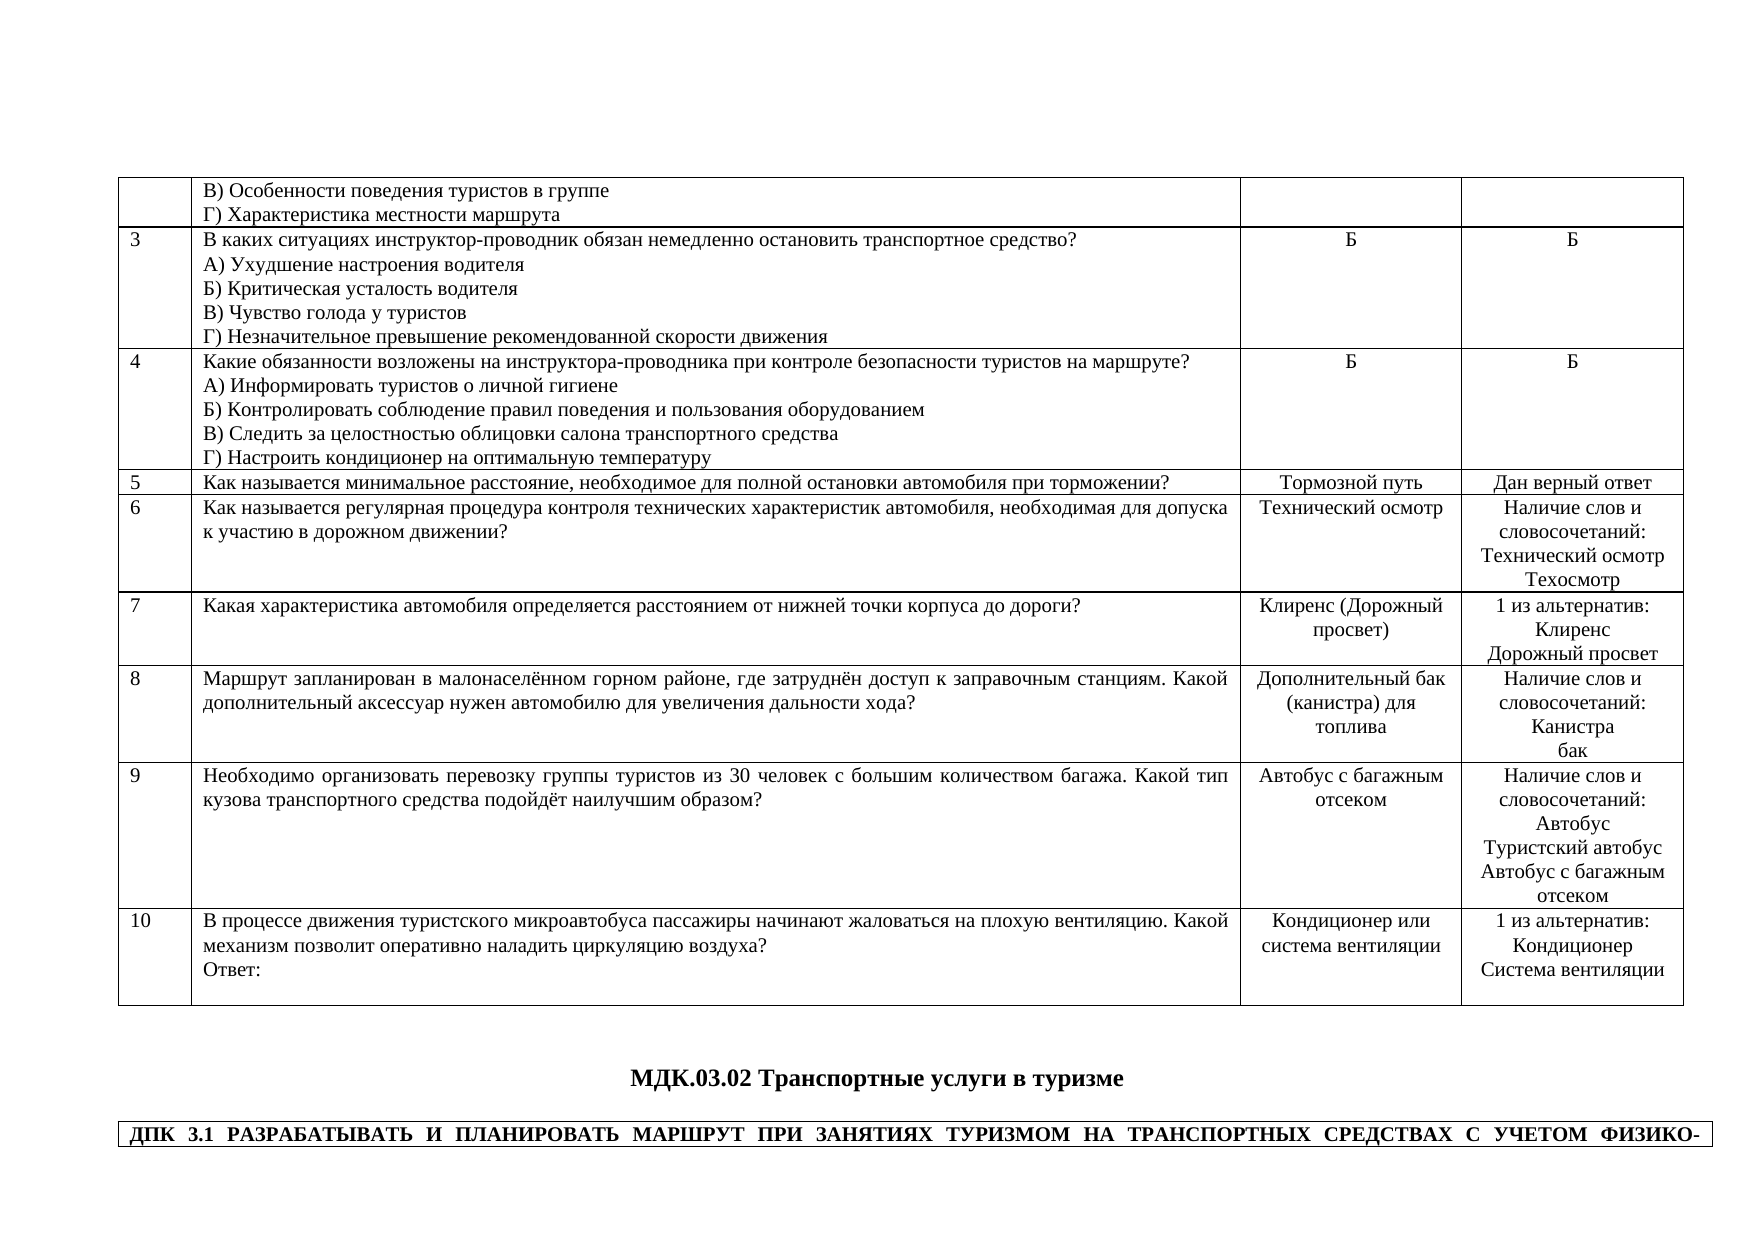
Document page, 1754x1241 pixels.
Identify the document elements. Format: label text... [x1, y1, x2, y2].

table_cell Б [1462, 349, 1683, 469]
table_cell Какие обязанности возложены на инструктора-проводника при контроле безопасности туристов на маршруте? А) Информировать туристов о личной гигиене Б) Контролировать соблюдение правил поведения и пользования оборудованием В) Следить за целостностью облицовки салона транспортного средства Г) Настроить кондиционер на оптимальную температуру [192, 349, 1240, 469]
table_cell Дан верный ответ [1462, 470, 1683, 494]
table_cell Кондиционер или система вентиляции [1241, 909, 1461, 1005]
table_cell 10 [119, 909, 191, 1005]
table_cell 6 [119, 495, 191, 591]
table_cell Б [1241, 228, 1461, 348]
table_cell Тормозной путь [1241, 470, 1461, 494]
table_cell В каких ситуациях инструктор-проводник обязан немедленно остановить транспортное средство? А) Ухудшение настроения водителя Б) Критическая усталость водителя В) Чувство голода у туристов Г) Незначительное превышение рекомендованной скорости движения [192, 228, 1240, 348]
text МДК.03.02 Транспортные услуги в туризме [118, 1063, 1636, 1092]
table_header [119, 1122, 1712, 1146]
table_cell Наличие слов и словосочетаний: Технический осмотр Техосмотр [1462, 495, 1683, 591]
table_cell В процессе движения туристского микроавтобуса пассажиры начинают жаловаться на плохую вентиляцию. Какой механизм позволит оперативно наладить циркуляцию воздуха? Ответ: [192, 909, 1240, 1005]
table_cell Технический осмотр [1241, 495, 1461, 591]
table_cell Дополнительный бак (канистра) для топлива [1241, 666, 1461, 762]
table_cell 3 [119, 228, 191, 348]
table_cell Необходимо организовать перевозку группы туристов из 30 человек с большим количеством багажа. Какой тип кузова транспортного средства подойдёт наилучшим образом? [192, 763, 1240, 907]
table_cell А [1462, 178, 1683, 226]
table_cell А [1241, 178, 1461, 226]
table_cell 8 [119, 666, 191, 762]
table_cell 1 из альтернатив: Кондиционер Система вентиляции [1462, 909, 1683, 1005]
table_cell Наличие слов и словосочетаний: Канистра бак [1462, 666, 1683, 762]
table_cell 7 [119, 593, 191, 665]
table_cell Какая характеристика автомобиля определяется расстоянием от нижней точки корпуса до дороги? [192, 593, 1240, 665]
table_cell Маршрут запланирован в малонаселённом горном районе, где затруднён доступ к заправочным станциям. Какой дополнительный аксессуар нужен автомобилю для увеличения дальности хода? [192, 666, 1240, 762]
table_cell Автобус с багажным отсеком [1241, 763, 1461, 907]
table_cell 9 [119, 763, 191, 907]
table_cell 1 из альтернатив: Клиренс Дорожный просвет [1462, 593, 1683, 665]
table_cell 4 [119, 349, 191, 469]
table_cell Б [1241, 349, 1461, 469]
table_cell Б [1462, 228, 1683, 348]
table_cell 2 [119, 178, 191, 226]
table_cell 5 [119, 470, 191, 494]
table_cell Как называется минимальное расстояние, необходимое для полной остановки автомобиля при торможении? [192, 470, 1240, 494]
table_cell Клиренс (Дорожный просвет) [1241, 593, 1461, 665]
table_cell Как называется регулярная процедура контроля технических характеристик автомобиля, необходимая для допуска к участию в дорожном движении? [192, 495, 1240, 591]
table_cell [192, 178, 1240, 226]
table_cell Наличие слов и словосочетаний: Автобус Туристский автобус Автобус с багажным отсеком [1462, 763, 1683, 907]
